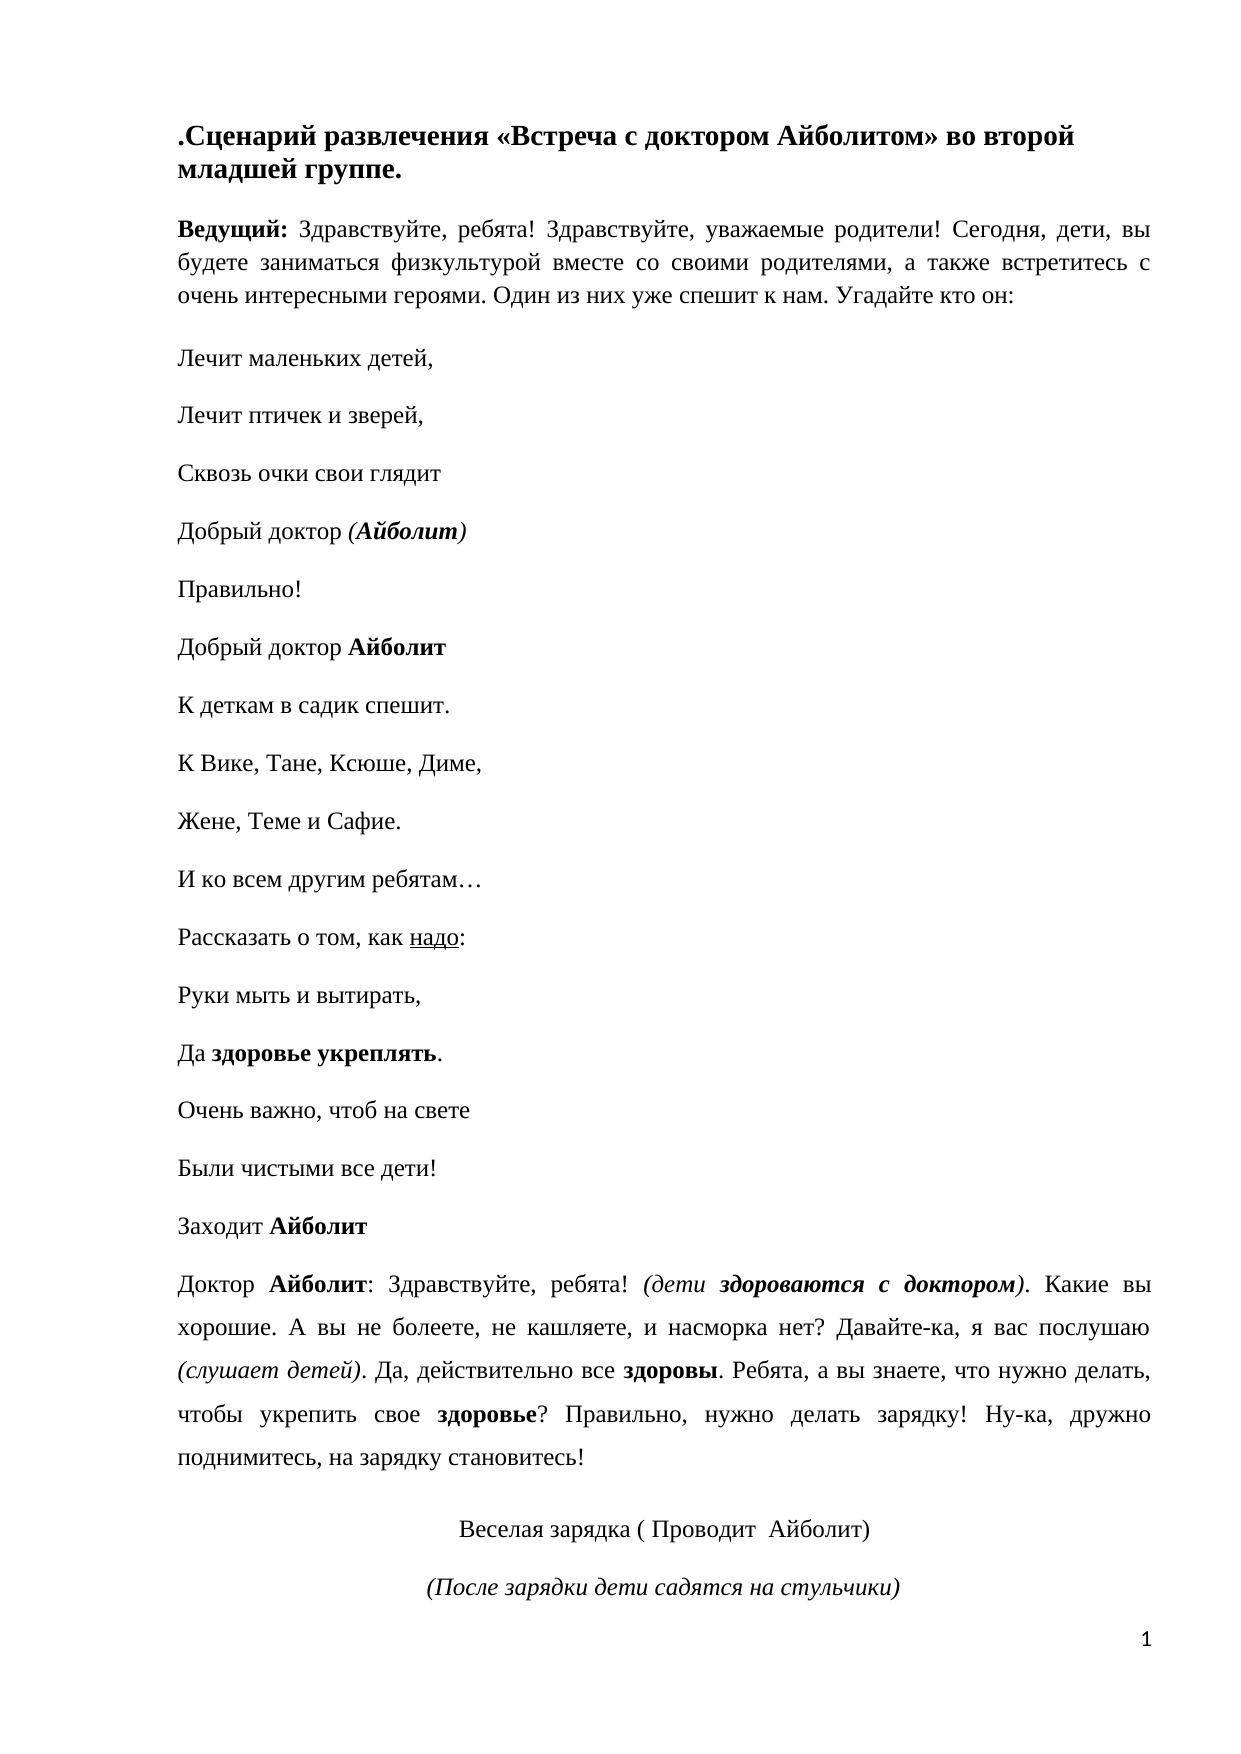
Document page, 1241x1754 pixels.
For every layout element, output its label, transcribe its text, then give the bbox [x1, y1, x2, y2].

text Заходит Айболит [177, 1211, 1152, 1240]
text Правильно! [177, 574, 1152, 603]
text Доктор Айболит: Здравствуйте, ребята! (дети здороваются с доктором). Какие вы хорошие. А вы не болеете, не кашляете, и насморка нет? Давайте-ка, я вас послушаю (слушает детей). Да, действительно все здоровы. Ребята, а вы знаете, что нужно делать, чтобы укрепить свое здоровье? Правильно, нужно делать зарядку! Ну-ка, дружно поднимитесь, на зарядку становитесь! [177, 1269, 1152, 1471]
text Рассказать о том, как надо: [177, 922, 1152, 951]
text Жене, Теме и Сафие. [177, 806, 1152, 835]
text .Сценарий развлечения «Встреча с доктором Айболитом» во второй младшей группе. [177, 118, 1152, 185]
text Лечит маленьких детей, [177, 343, 1152, 371]
text К Вике, Тане, Ксюше, Диме, [177, 748, 1152, 777]
text Руки мыть и вытирать, [177, 980, 1152, 1008]
text (После зарядки дети садятся на стульчики) [177, 1572, 1152, 1601]
text Добрый доктор (Айболит) [177, 516, 1152, 545]
text Добрый доктор Айболит [177, 632, 1152, 661]
text Веселая зарядка ( Проводит Айболит) [177, 1514, 1152, 1543]
text И ко всем другим ребятам… [177, 864, 1152, 893]
text Сквозь очки свои глядит [177, 458, 1152, 487]
text Очень важно, чтоб на свете [177, 1096, 1152, 1124]
text Были чистыми все дети! [177, 1153, 1152, 1182]
text К деткам в садик спешит. [177, 690, 1152, 719]
text Ведущий: Здравствуйте, ребята! Здравствуйте, уважаемые родители! Сегодня, дети, вы будете заниматься физкультурой вместе со своими родителями, а также встретитесь с очень интересными героями. Один из них уже спешит к нам. Угадайте кто он: [177, 214, 1152, 309]
text Да здоровье укреплять. [177, 1038, 1152, 1066]
text Лечит птичек и зверей, [177, 401, 1152, 429]
